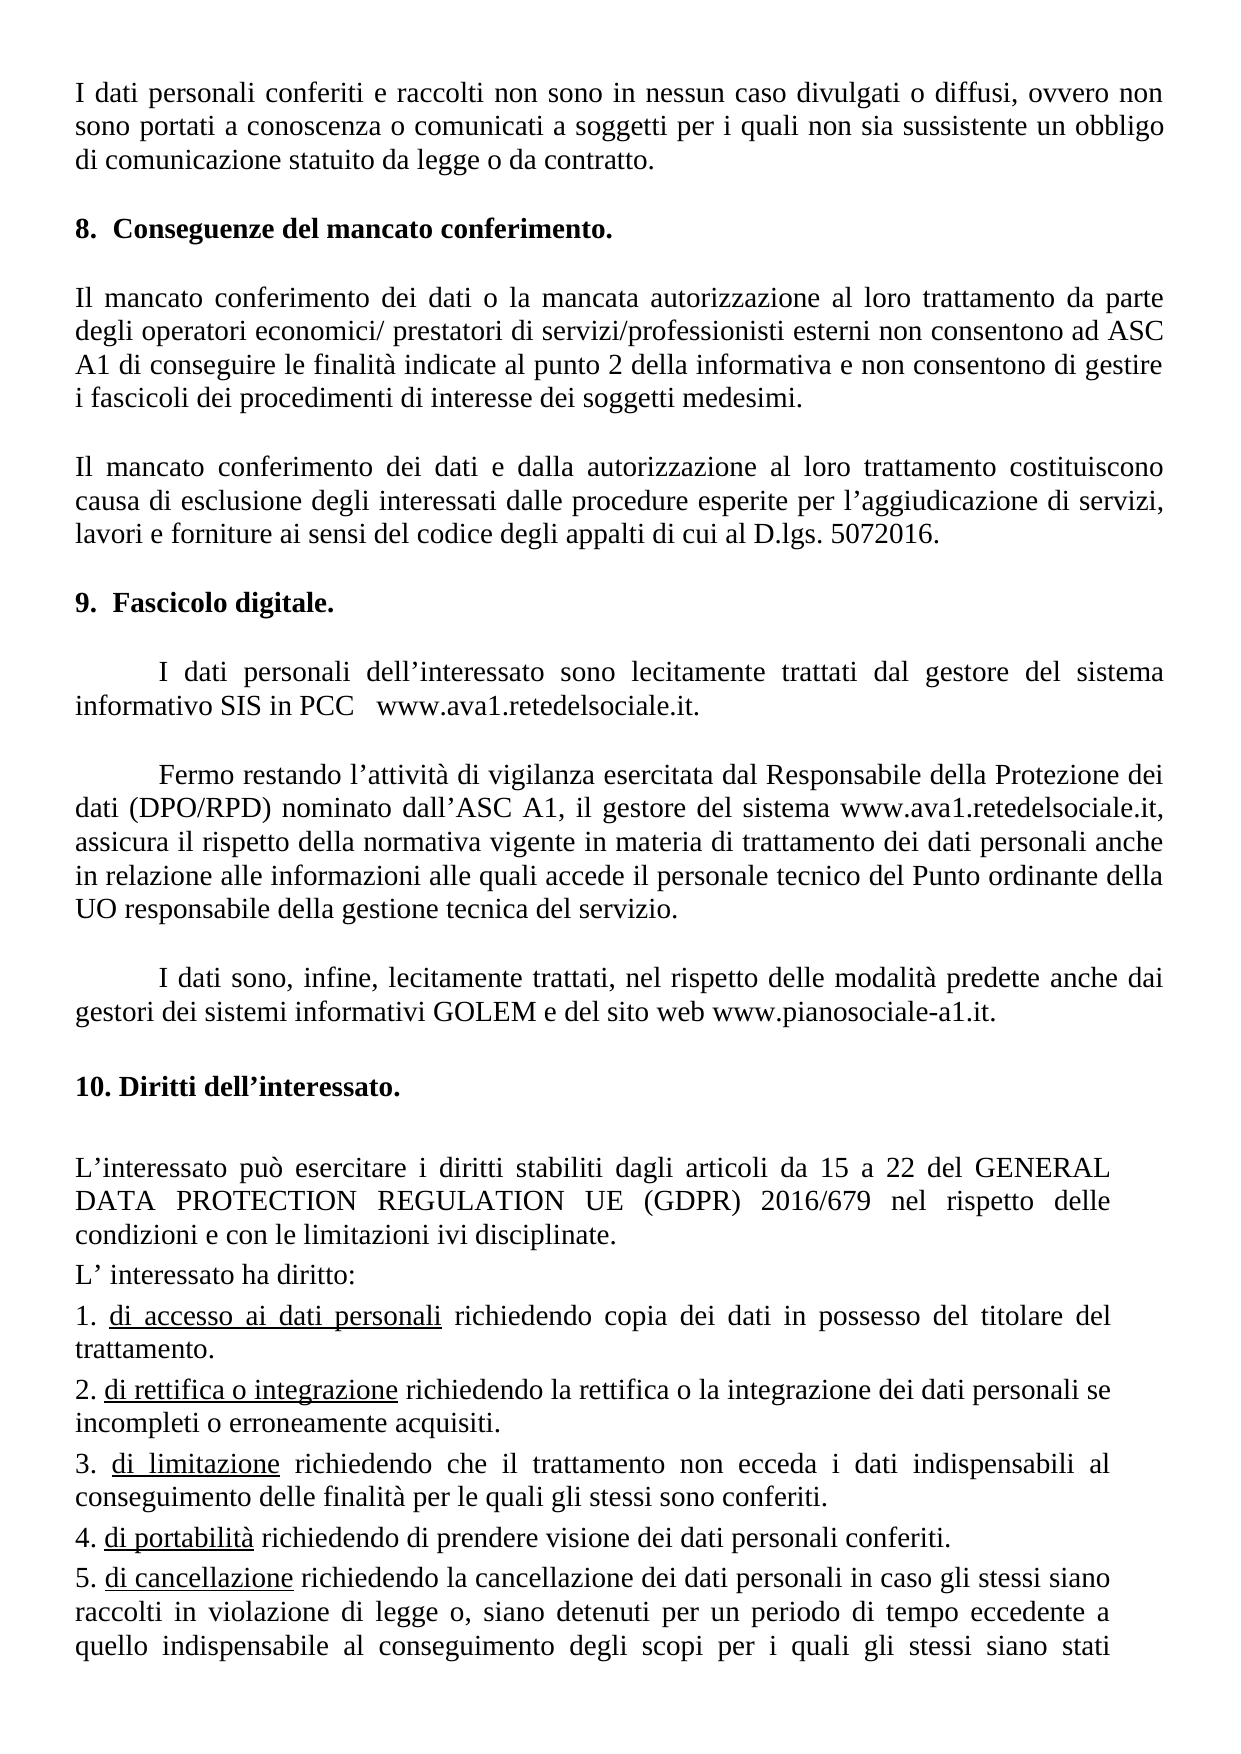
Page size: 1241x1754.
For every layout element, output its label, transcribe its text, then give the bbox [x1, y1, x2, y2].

list Conseguenze del mancato conferimento. [75, 211, 1165, 244]
text I dati sono, infine, lecitamente trattati, nel rispetto delle modalità predette anche dai gestori dei sistemi informativi GOLEM e del sito web www.pianosociale-a1.it. [75, 960, 1165, 1027]
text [75, 1561, 1112, 1661]
text Il mancato conferimento dei dati o la mancata autorizzazione al loro trattamento da parte degli operatori economici/ prestatori di servizi/professionisti esterni non consentono ad ASC A1 di conseguire le finalità indicate al punto 2 della informativa e non consentono di gestire i fascicoli dei procedimenti di interesse dei soggetti medesimi. [75, 280, 1165, 414]
text 10. Diritti dell’interessato. [75, 1069, 1112, 1102]
text Fermo restando l’attività di vigilanza esercitata dal Responsabile della Protezione dei dati (DPO/RPD) nominato dall’ASC A1, il gestore del sistema www.ava1.retedelsociale.it, assicura il rispetto della normativa vigente in materia di trattamento dei dati personali anche in relazione alle informazioni alle quali accede il personale tecnico del Punto ordinante della UO responsabile della gestione tecnica del servizio. [75, 757, 1165, 925]
text 3. di limitazione richiedendo che il trattamento non ecceda i dati indispensabili al conseguimento delle finalità per le quali gli stessi sono conferiti. [75, 1446, 1112, 1513]
list Fascicolo digitale. [75, 586, 1165, 619]
text I dati personali conferiti e raccolti non sono in nessun caso divulgati o diffusi, ovvero non sono portati a conoscenza o comunicati a soggetti per i quali non sia sussistente un obbligo di comunicazione statuito da legge o da contratto. [75, 75, 1165, 176]
text 4. di portabilità richiedendo di prendere visione dei dati personali conferiti. [75, 1520, 1112, 1554]
text 1. di accesso ai dati personali richiedendo copia dei dati in possesso del titolare del trattamento. [75, 1298, 1112, 1365]
text 2. di rettifica o integrazione richiedendo la rettifica o la integrazione dei dati personali se incompleti o erroneamente acquisiti. [75, 1372, 1112, 1439]
text L’interessato può esercitare i diritti stabiliti dagli articoli da 15 a 22 del GENERAL DATA PROTECTION REGULATION UE (GDPR) 2016/679 nel rispetto delle condizioni e con le limitazioni ivi disciplinate. [75, 1150, 1112, 1250]
text Il mancato conferimento dei dati e dalla autorizzazione al loro trattamento costituiscono causa di esclusione degli interessati dalle procedure esperite per l’aggiudicazione di servizi, lavori e forniture ai sensi del codice degli appalti di cui al D.lgs. 5072016. [75, 449, 1165, 550]
text L’ interessato ha diritto: [75, 1257, 1112, 1291]
text I dati personali dell’interessato sono lecitamente trattati dal gestore del sistema informativo SIS in PCC www.ava1.retedelsociale.it. [75, 654, 1165, 722]
